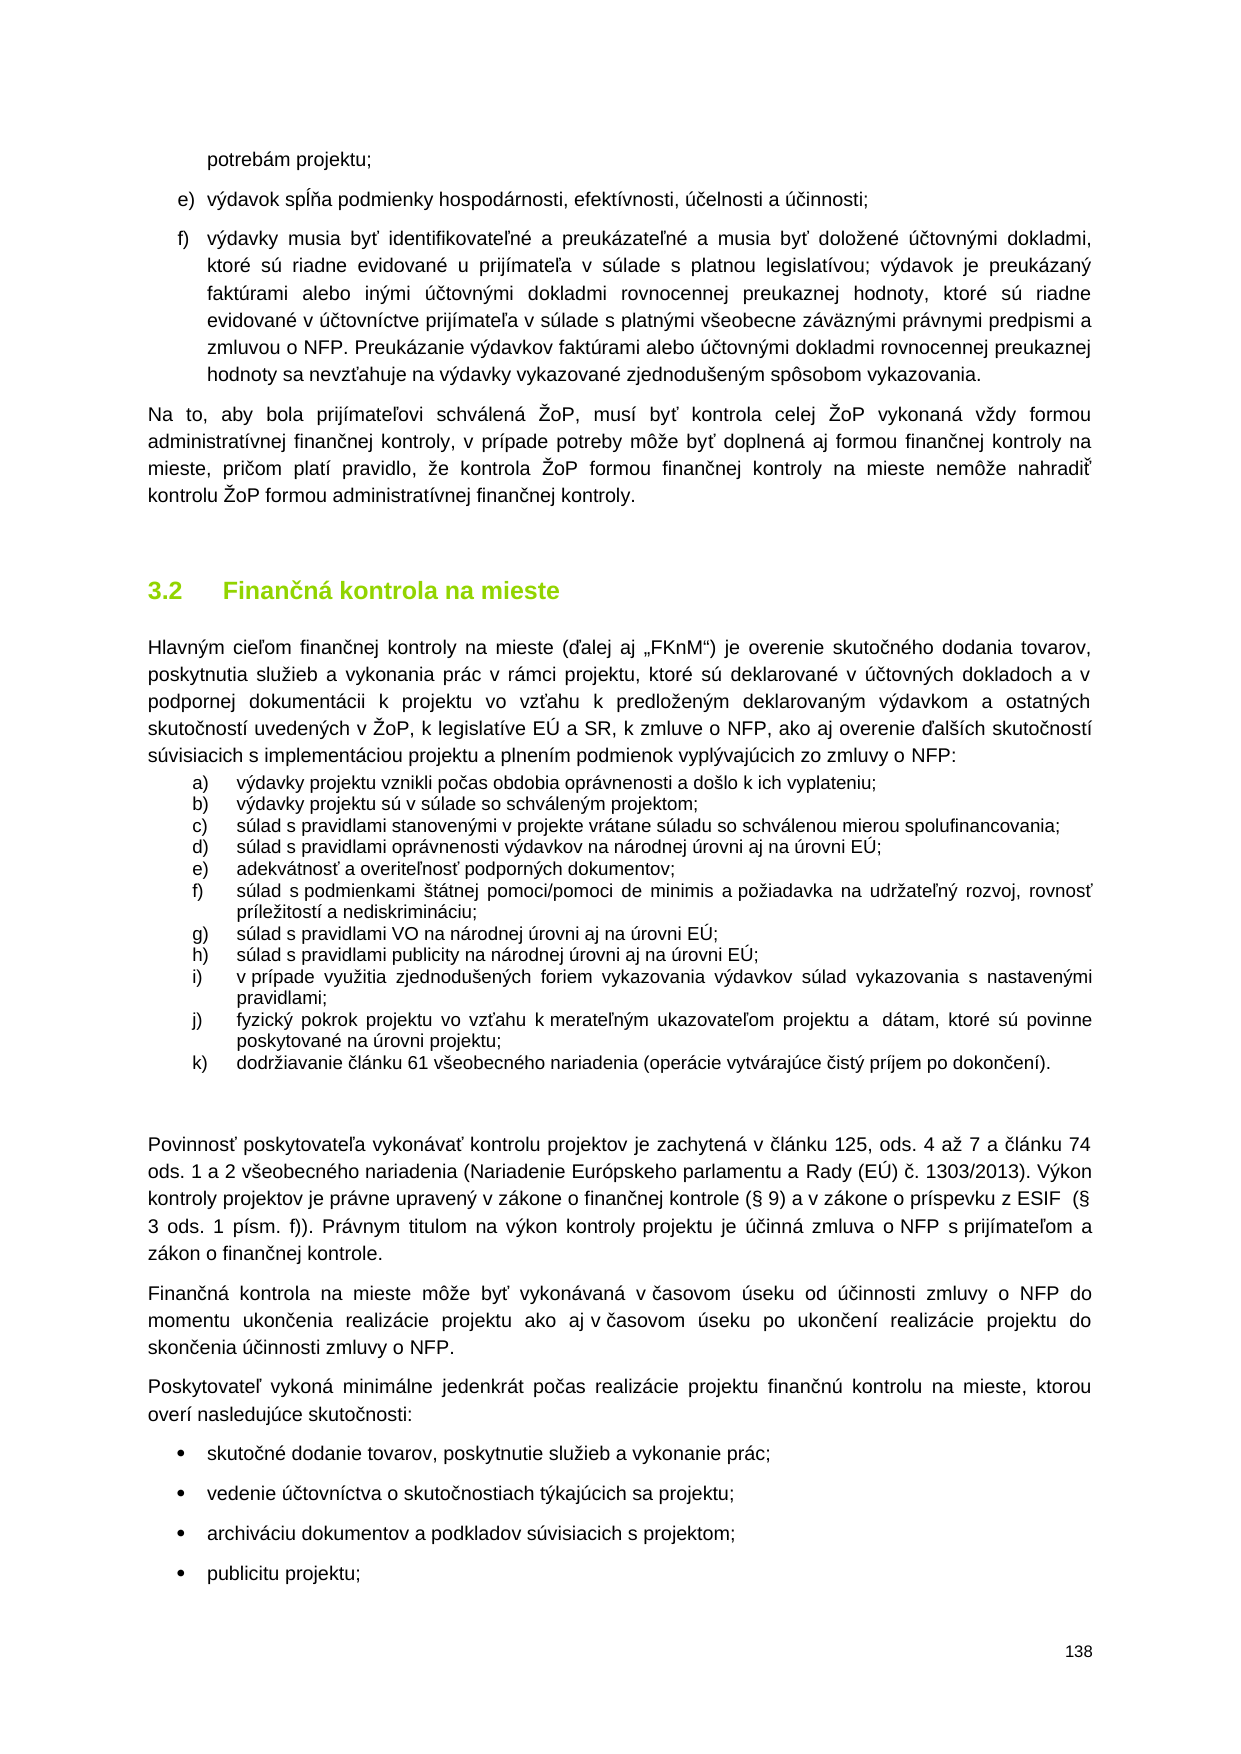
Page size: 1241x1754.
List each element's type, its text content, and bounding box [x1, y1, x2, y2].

subtitle Finančná kontrola na mieste [148, 576, 1092, 605]
text skutočné dodanie tovarov, poskytnutie služieb a vykonanie prác; [177, 1442, 1092, 1465]
text Poskytovateľ vykoná minimálne jedenkrát počas realizácie projektu finančnú kontrolu na mieste, ktorou overí nasledujúce skutočnosti: [148, 1375, 1092, 1425]
list výdavky projektu sú v súlade so schváleným projektom; [192, 793, 1092, 815]
text Hlavným cieľom finančnej kontroly na mieste (ďalej aj „FKnM“) je overenie skutočného dodania tovarov, poskytnutia služieb a vykonania prác v rámci projektu, ktoré sú deklarované v účtovných dokladoch a v podpornej dokumentácii k projektu vo vzťahu k predloženým deklarovaným výdavkom a ostatných skutočností uvedených v ŽoP, k legislatíve EÚ a SR, k zmluve o NFP, ako aj overenie ďalších skutočností súvisiacich s implementáciou projektu a plnením podmienok vyplývajúcich zo zmluvy o NFP: [148, 636, 1092, 767]
text Povinnosť poskytovateľa vykonávať kontrolu projektov je zachytená v článku 125, ods. 4 až 7 a článku 74 ods. 1 a 2 všeobecného nariadenia (Nariadenie Európskeho parlamentu a Rady (EÚ) č. 1303/2013). Výkon kontroly projektov je právne upravený v zákone o finančnej kontrole (§ 9) a v zákone o príspevku z ESIF (§ 3 ods. 1 písm. f)). Právnym titulom na výkon kontroly projektu je účinná zmluva o NFP s prijímateľom a zákon o finančnej kontrole. [148, 1133, 1092, 1264]
text Na to, aby bola prijímateľovi schválená ŽoP, musí byť kontrola celej ŽoP vykonaná vždy formou administratívnej finančnej kontroly, v prípade potreby môže byť doplnená aj formou finančnej kontroly na mieste, pričom platí pravidlo, že kontrola ŽoP formou finančnej kontroly na mieste nemôže nahradiť̌ kontrolu ŽoP formou administratívnej finančnej kontroly. [148, 403, 1092, 507]
list súlad s pravidlami stanovenými v projekte vrátane súladu so schválenou mierou spolufinancovania; [192, 815, 1092, 836]
text archiváciu dokumentov a podkladov súvisiacich s projektom; [177, 1522, 1092, 1545]
list výdavok spĺňa podmienky hospodárnosti, efektívnosti, účelnosti a účinnosti; x. 2014 [177, 187, 1092, 210]
list súlad s pravidlami oprávnenosti výdavkov na národnej úrovni aj na úrovni EÚ; [192, 836, 1092, 858]
list fyzický pokrok projektu vo vzťahu k merateľným ukazovateľom projektu a dátam, ktoré sú povinne poskytované na úrovni projektu; [192, 1009, 1092, 1052]
list súlad s podmienkami štátnej pomoci/pomoci de minimis a požiadavka na udržateľný rozvoj, rovnosť príležitostí a nediskrimináciu; [192, 879, 1092, 922]
text Finančná kontrola na mieste môže byť vykonávaná v časovom úseku od účinnosti zmluvy o NFP do momentu ukončenia realizácie projektu ako aj v časovom úseku po ukončení realizácie projektu do skončenia účinnosti zmluvy o NFP. [148, 1281, 1092, 1358]
list dodržiavanie článku 61 všeobecného nariadenia (operácie vytvárajúce čistý príjem po dokončení). [192, 1052, 1092, 1073]
list v prípade využitia zjednodušených foriem vykazovania výdavkov súlad vykazovania s nastavenými pravidlami; [192, 966, 1092, 1009]
text vedenie účtovníctva o skutočnostiach týkajúcich sa projektu; [177, 1482, 1092, 1505]
list adekvátnosť a overiteľnosť podporných dokumentov; [192, 858, 1092, 879]
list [177, 148, 1092, 170]
list výdavky musia byť identifikovateľné a preukázateľné a musia byť doložené účtovnými dokladmi, ktoré sú riadne evidované u prijímateľa v súlade s platnou legislatívou; výdavok je preukázaný faktúrami alebo inými účtovnými dokladmi rovnocennej preukaznej hodnoty, ktoré sú riadne evidované v účtovníctve prijímateľa v súlade s platnými všeobecne záväznými právnymi predpismi a zmluvou o NFP. Preukázanie výdavkov faktúrami alebo účtovnými dokladmi rovnocennej preukaznej hodnoty sa nevzťahuje na výdavky vykazované zjednodušeným spôsobom vykazovania. [177, 227, 1092, 386]
list výdavky projektu vznikli počas obdobia oprávnenosti a došlo k ich vyplateniu; [192, 772, 1092, 793]
text publicitu projektu; [177, 1562, 1092, 1584]
list súlad s pravidlami VO na národnej úrovni aj na úrovni EÚ; [192, 922, 1092, 944]
list súlad s pravidlami publicity na národnej úrovni aj na úrovni EÚ; [192, 944, 1092, 966]
